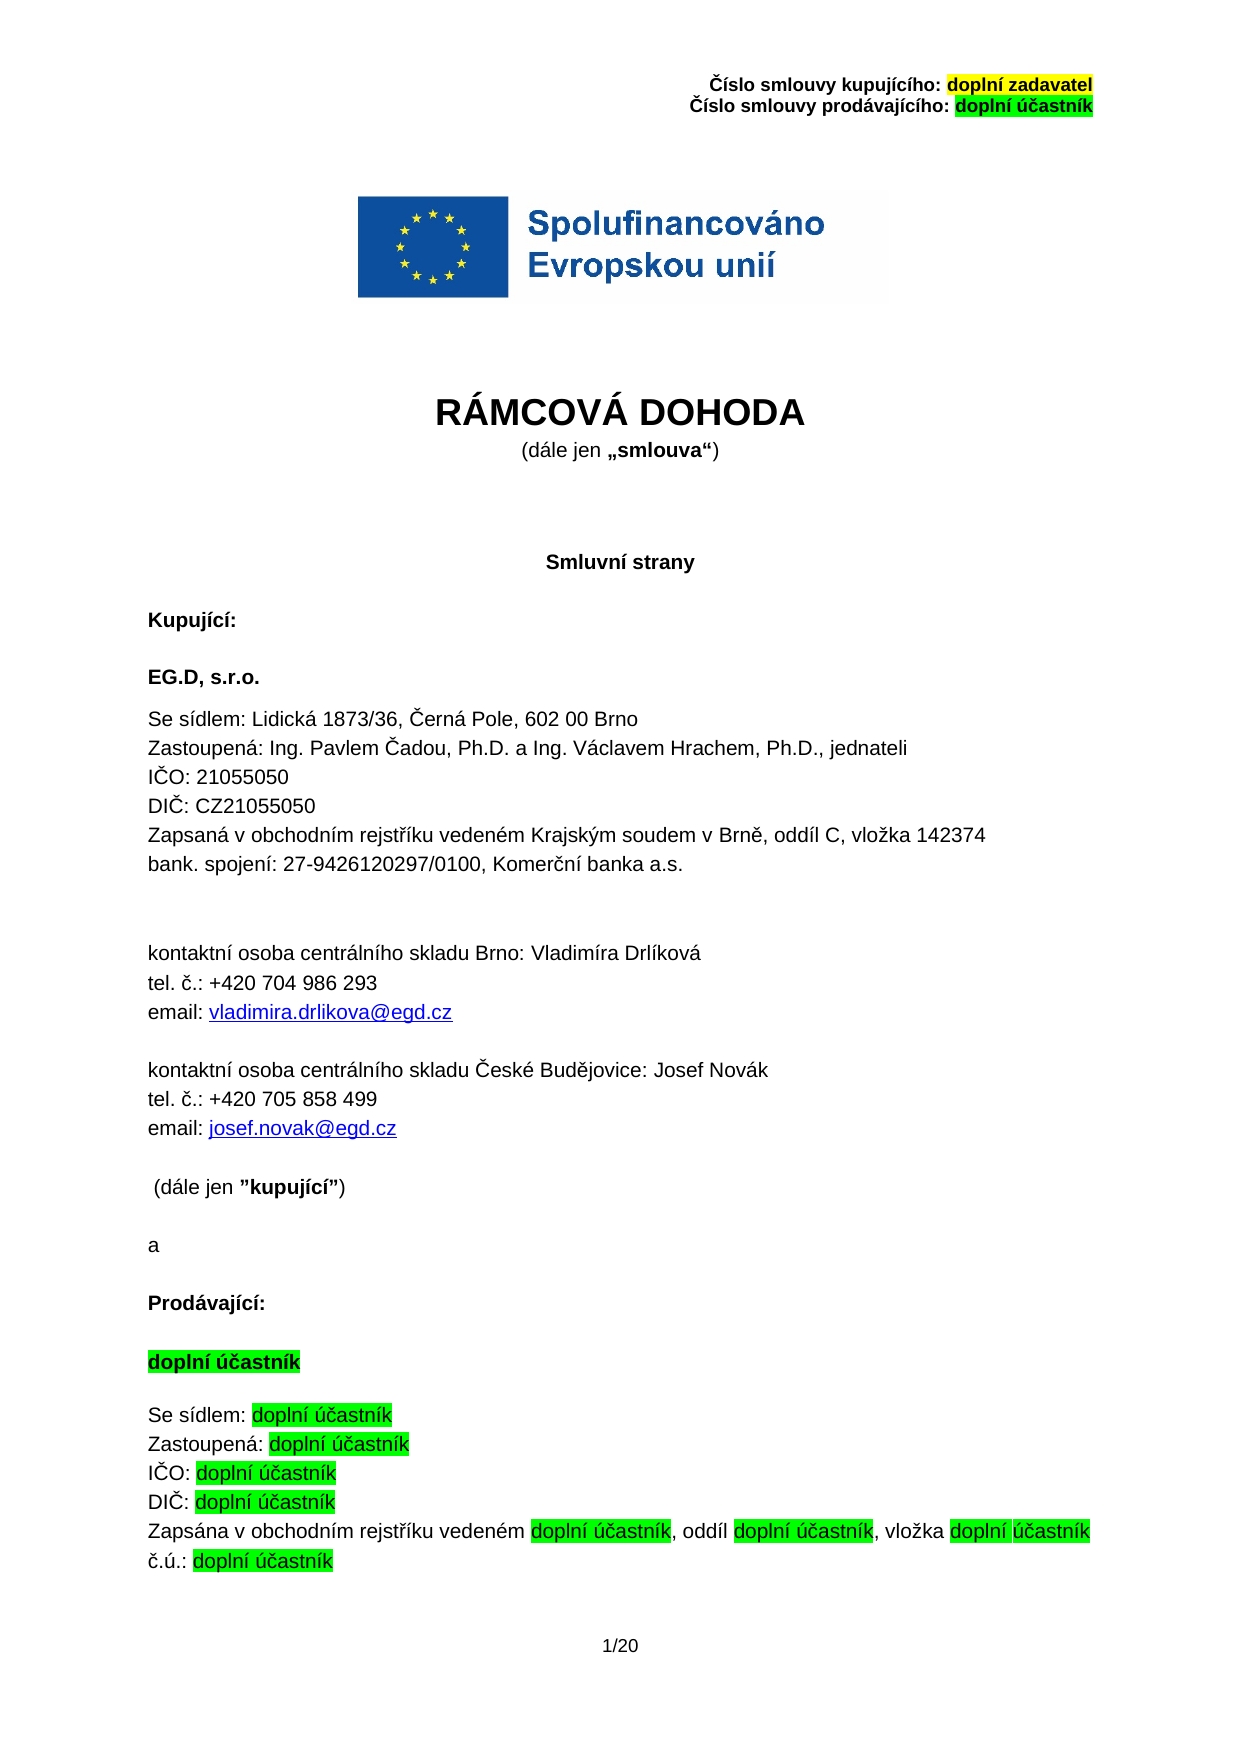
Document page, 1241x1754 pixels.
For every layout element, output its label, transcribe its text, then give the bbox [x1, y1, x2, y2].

text email: vladimira.drlikova@egd.cz [148, 994, 1093, 1023]
text email: josef.novak@egd.cz [148, 1111, 1093, 1140]
text Se sídlem: doplní účastník [148, 1397, 1093, 1427]
text Smluvní strany [148, 544, 1093, 573]
text Zastoupená: doplní účastník [148, 1427, 1093, 1456]
text (dále jen ”kupující”) [148, 1169, 1093, 1198]
text Zapsaná v obchodním rejstříku vedeném Krajským soudem v Brně, oddíl C, vložka 142374 [148, 819, 1093, 848]
text tel. č.: +420 704 986 293 [148, 965, 1093, 994]
text kontaktní osoba centrálního skladu České Budějovice: Josef Novák [148, 1053, 1093, 1082]
text Zapsána v obchodním rejstříku vedeném doplní účastník, oddíl doplní účastník, vložka doplní účastník [148, 1514, 1093, 1543]
text doplní účastník [148, 1344, 1093, 1373]
text Zastoupená: Ing. Pavlem Čadou, Ph.D. a Ing. Václavem Hrachem, Ph.D., jednateli [148, 732, 1093, 761]
picture [351, 190, 890, 304]
text EG.D, s.r.o. [148, 661, 1093, 690]
text Se sídlem: Lidická 1873/36, Černá Pole, 602 00 Brno [148, 703, 1093, 732]
text (dále jen „smlouva“) [148, 433, 1093, 462]
text bank. spojení: 27-9426120297/0100, Komerční banka a.s. [148, 848, 1093, 878]
text a [148, 1228, 1093, 1257]
text Kupující: [148, 603, 1093, 632]
text RÁMCOVÁ DOHODA [148, 390, 1093, 433]
text IČO: 21055050 [148, 761, 1093, 790]
text DIČ: CZ21055050 [148, 790, 1093, 819]
text DIČ: doplní účastník [148, 1485, 1093, 1514]
text č.ú.: doplní účastník [148, 1543, 1093, 1572]
text Prodávající: [148, 1286, 1093, 1315]
text kontaktní osoba centrálního skladu Brno: Vladimíra Drlíková [148, 936, 1093, 965]
text IČO: doplní účastník [148, 1456, 1093, 1485]
text tel. č.: +420 705 858 499 [148, 1082, 1093, 1111]
